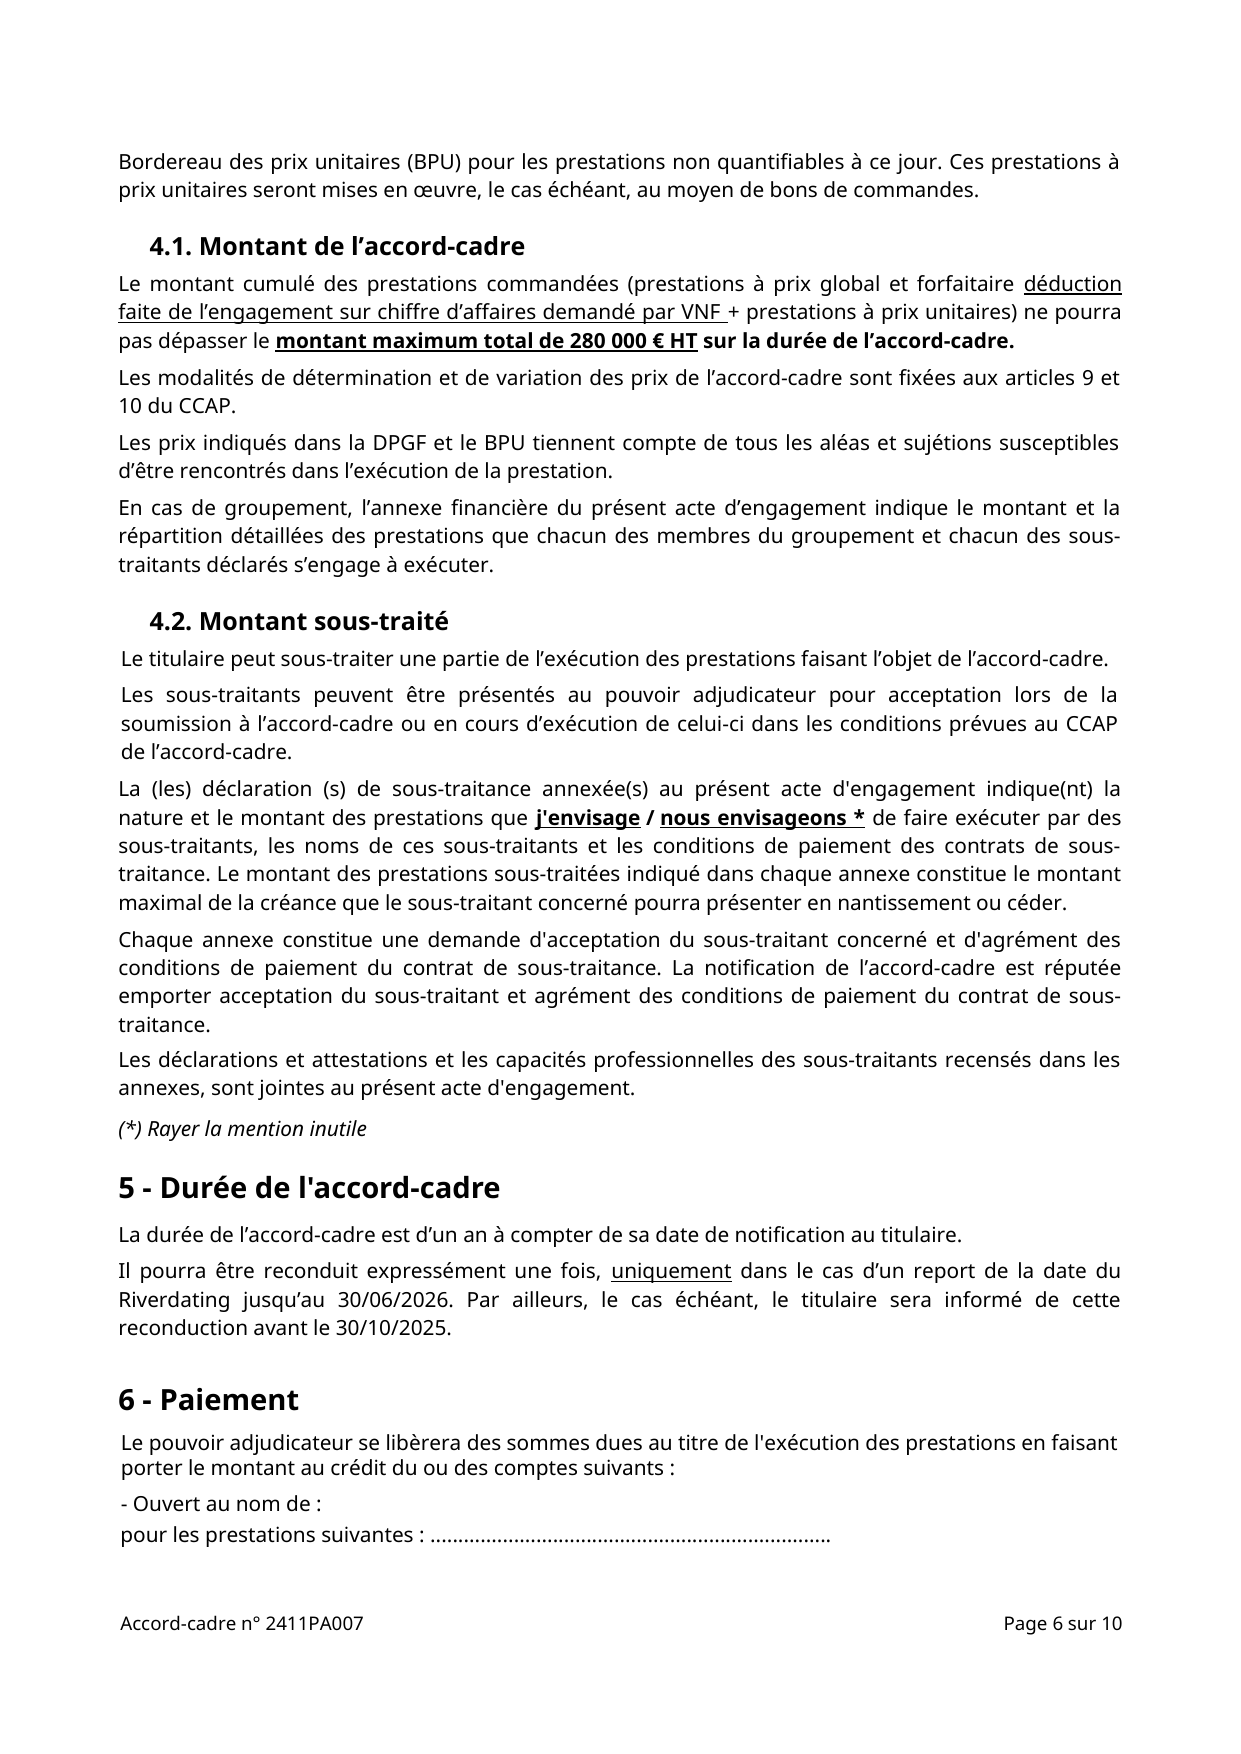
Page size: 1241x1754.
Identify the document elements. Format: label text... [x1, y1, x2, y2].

text Le montant cumulé des prestations commandées (prestations à prix global et forfaitaire déduction faite de l’engagement sur chiffre d’affaires demandé par VNF + prestations à prix unitaires) ne pourra pas dépasser le montant maximum total de 280 000 € HT sur la durée de l’accord-cadre. [118, 269, 1122, 354]
text La (les) déclaration (s) de sous-traitance annexée(s) au présent acte d'engagement indique(nt) la nature et le montant des prestations que j'envisage / nous envisageons * de faire exécuter par des sous-traitants, les noms de ces sous-traitants et les conditions de paiement des contrats de sous-traitance. Le montant des prestations sous-traitées indiqué dans chaque annexe constitue le montant maximal de la créance que le sous-traitant concerné pourra présenter en nantissement ou céder. [118, 774, 1122, 916]
text pour les prestations suivantes : ........................................................................ [120, 1523, 1120, 1547]
text Le pouvoir adjudicateur se libèrera des sommes dues au titre de l'exécution des prestations en faisant porter le montant au crédit du ou des comptes suivants : [121, 1431, 1120, 1480]
subtitle 5 - Durée de l'accord-cadre [118, 1167, 1122, 1207]
subtitle 4.2. Montant sous-traité [149, 603, 1120, 637]
text Les déclarations et attestations et les capacités professionnelles des sous-traitants recensés dans les annexes, sont jointes au présent acte d'engagement. [118, 1045, 1122, 1102]
text Les prix indiqués dans la DPGF et le BPU tiennent compte de tous les aléas et sujétions susceptibles d’être rencontrés dans l’exécution de la prestation. [118, 428, 1122, 485]
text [118, 147, 1122, 204]
subtitle 6 - Paiement [118, 1379, 1122, 1419]
text Il pourra être reconduit expressément une fois, uniquement dans le cas d’un report de la date du Riverdating jusqu’au 30/06/2026. Par ailleurs, le cas échéant, le titulaire sera informé de cette reconduction avant le 30/10/2025. [118, 1256, 1122, 1342]
text Chaque annexe constitue une demande d'acceptation du sous-traitant concerné et d'agrément des conditions de paiement du contrat de sous-traitance. La notification de l’accord-cadre est réputée emporter acceptation du sous-traitant et agrément des conditions de paiement du contrat de sous-traitance. [118, 925, 1122, 1038]
text - Ouvert au nom de : [121, 1492, 1120, 1516]
text Les modalités de détermination et de variation des prix de l’accord-cadre sont fixées aux articles 9 et 10 du CCAP. [118, 363, 1122, 419]
subtitle 4.1. Montant de l’accord-cadre [149, 229, 1120, 263]
list (*) Rayer la mention inutile [118, 1114, 1122, 1142]
text En cas de groupement, l’annexe financière du présent acte d’engagement indique le montant et la répartition détaillées des prestations que chacun des membres du groupement et chacun des sous-traitants déclarés s’engage à exécuter. [118, 493, 1122, 578]
text La durée de l’accord-cadre est d’un an à compter de sa date de notification au titulaire. [118, 1220, 1122, 1248]
text Le titulaire peut sous-traiter une partie de l’exécution des prestations faisant l’objet de l’accord-cadre. [121, 644, 1120, 672]
text Les sous-traitants peuvent être présentés au pouvoir adjudicateur pour acceptation lors de la soumission à l’accord-cadre ou en cours d’exécution de celui-ci dans les conditions prévues au CCAP de l’accord-cadre. [121, 681, 1120, 766]
